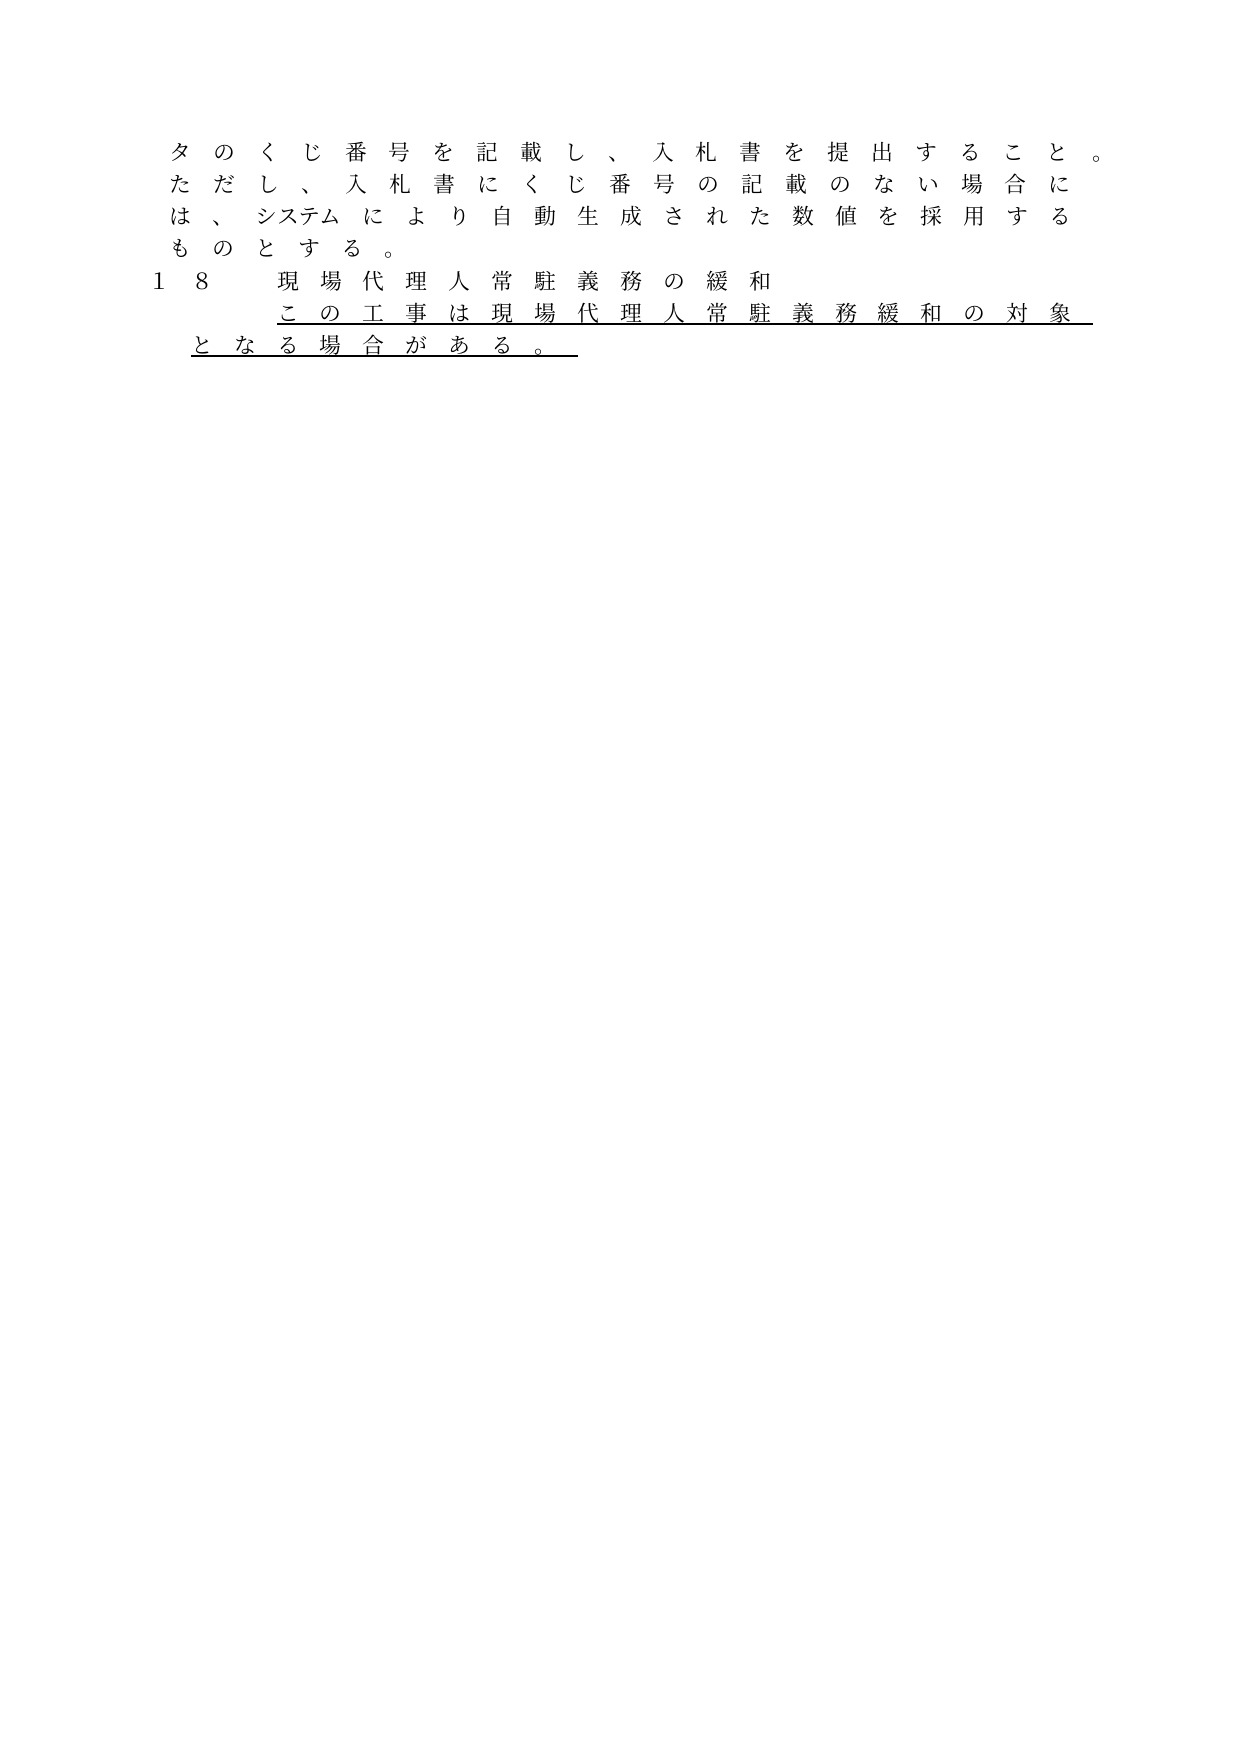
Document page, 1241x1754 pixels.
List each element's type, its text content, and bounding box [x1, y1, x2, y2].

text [169, 134, 1092, 263]
text １８ 現場代理人常駐義務の緩和 [148, 263, 1092, 296]
text この工事は現場代理人常駐義務緩和の対象となる場合がある。 [191, 296, 1092, 360]
